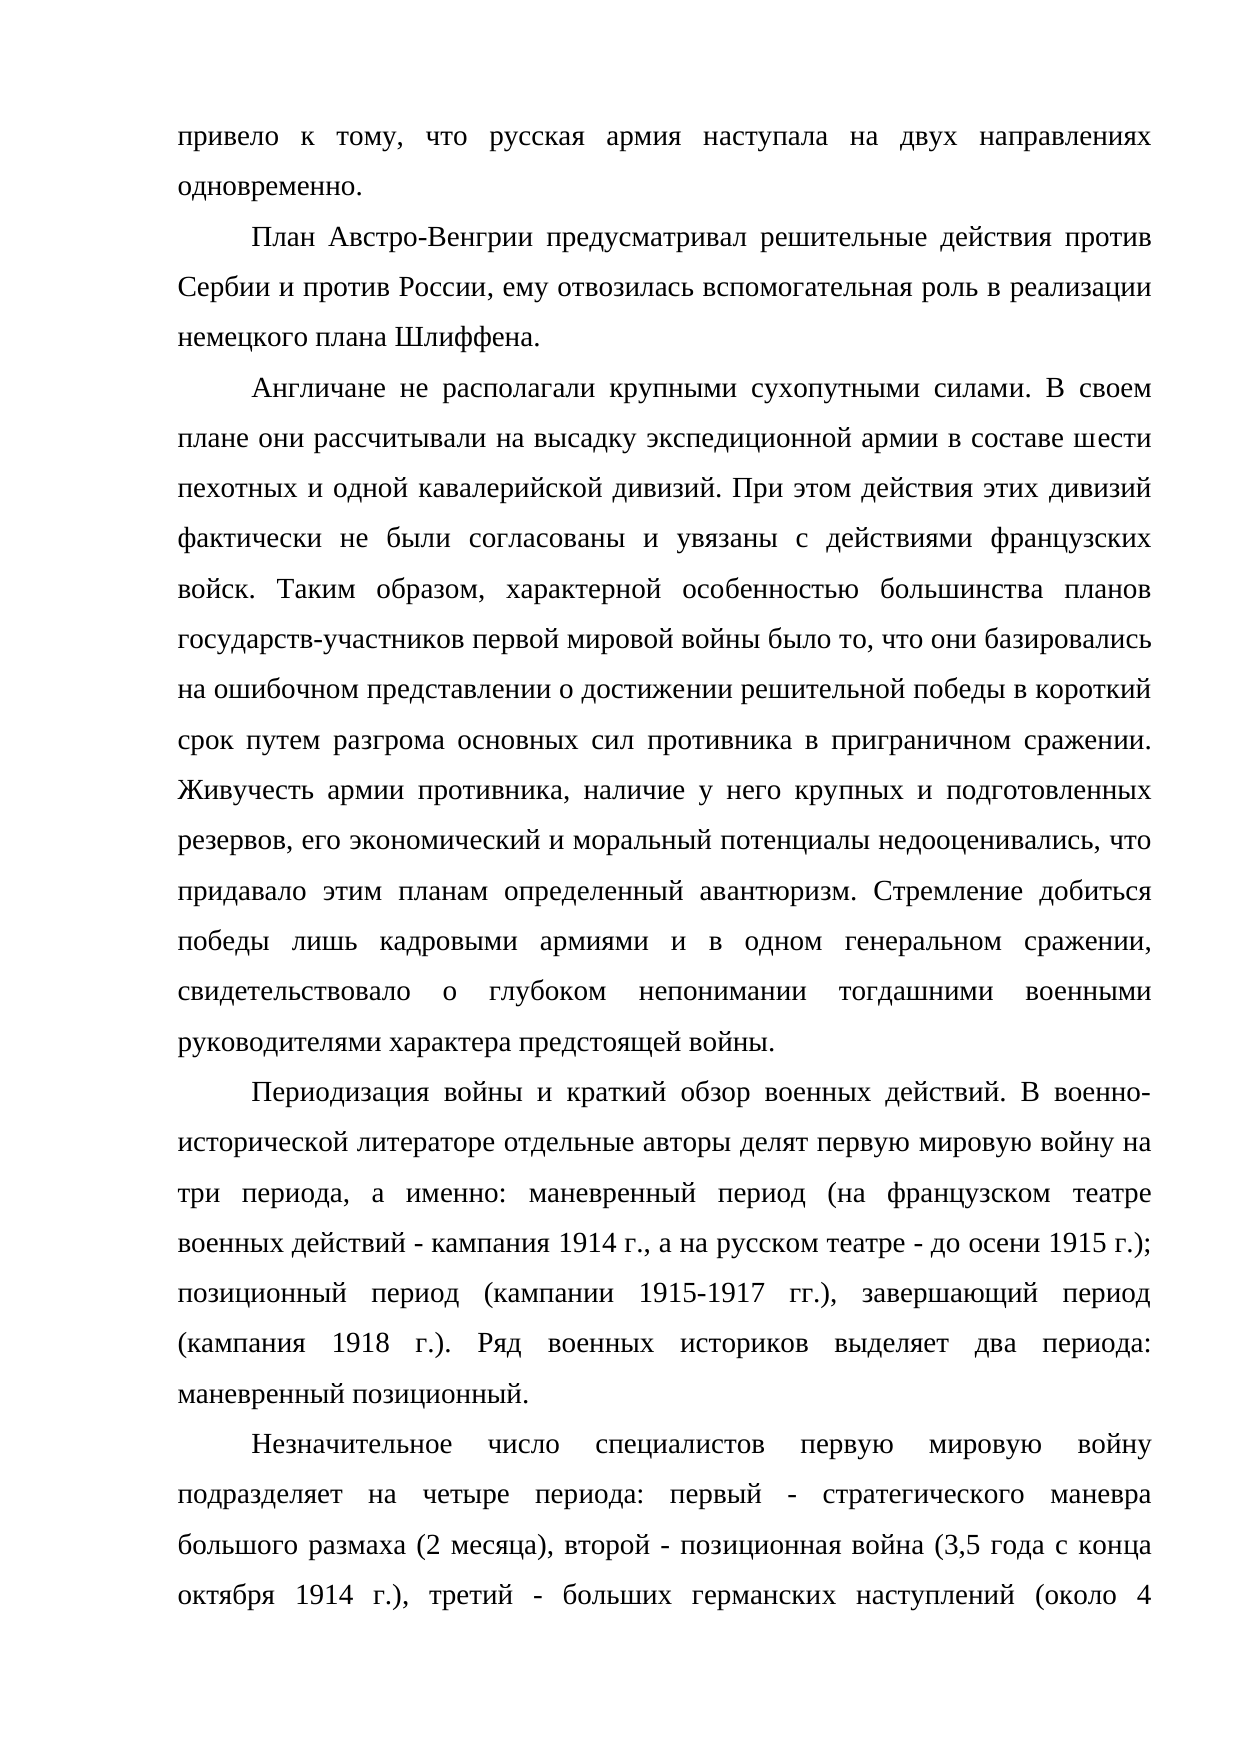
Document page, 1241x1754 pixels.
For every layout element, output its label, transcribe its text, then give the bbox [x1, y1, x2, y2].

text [177, 1426, 1152, 1611]
text Периодизация войны и краткий обзор военных действий. В военно-исторической литераторе отдельные авторы делят первую мировую войну на три периода, а именно: маневренный период (на французском театре военных действий - кампания 1914 г., а на русском театре - до осени 1915 г.); позиционный период (кампании 1915-1917 гг.), завершающий период (кампания 1918 г.). Ряд военных историков выделяет два периода: маневренный позиционный. [177, 1074, 1152, 1409]
text Англичане не располагали крупными сухопутными силами. В своем плане они рассчитывали на высадку экспедиционной армии в составе шести пехотных и одной кавалерийской дивизий. При этом действия этих дивизий фактически не были согласованы и увязаны с действиями французских войск. Таким образом, характерной особенностью большинства планов государств-участников первой мировой войны было то, что они базировались на ошибочном представлении о достижении решительной победы в короткий срок путем разгрома основных сил противника в приграничном сражении. Живучесть армии противника, наличие у него крупных и подготовленных резервов, его экономический и моральный потенциалы недооценивались, что придавало этим планам определенный авантюризм. Стремление добиться победы лишь кадровыми армиями и в одном генеральном сражении, свидетельствовало о глубоком непонимании тогдашними военными руководителями характера предстоящей войны. [177, 370, 1152, 1057]
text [177, 118, 1152, 202]
text План Австро-Венгрии предусматривал решительные действия против Сербии и против России, ему отвозилась вспомогательная роль в реализации немецкого плана Шлиффена. [177, 219, 1152, 353]
